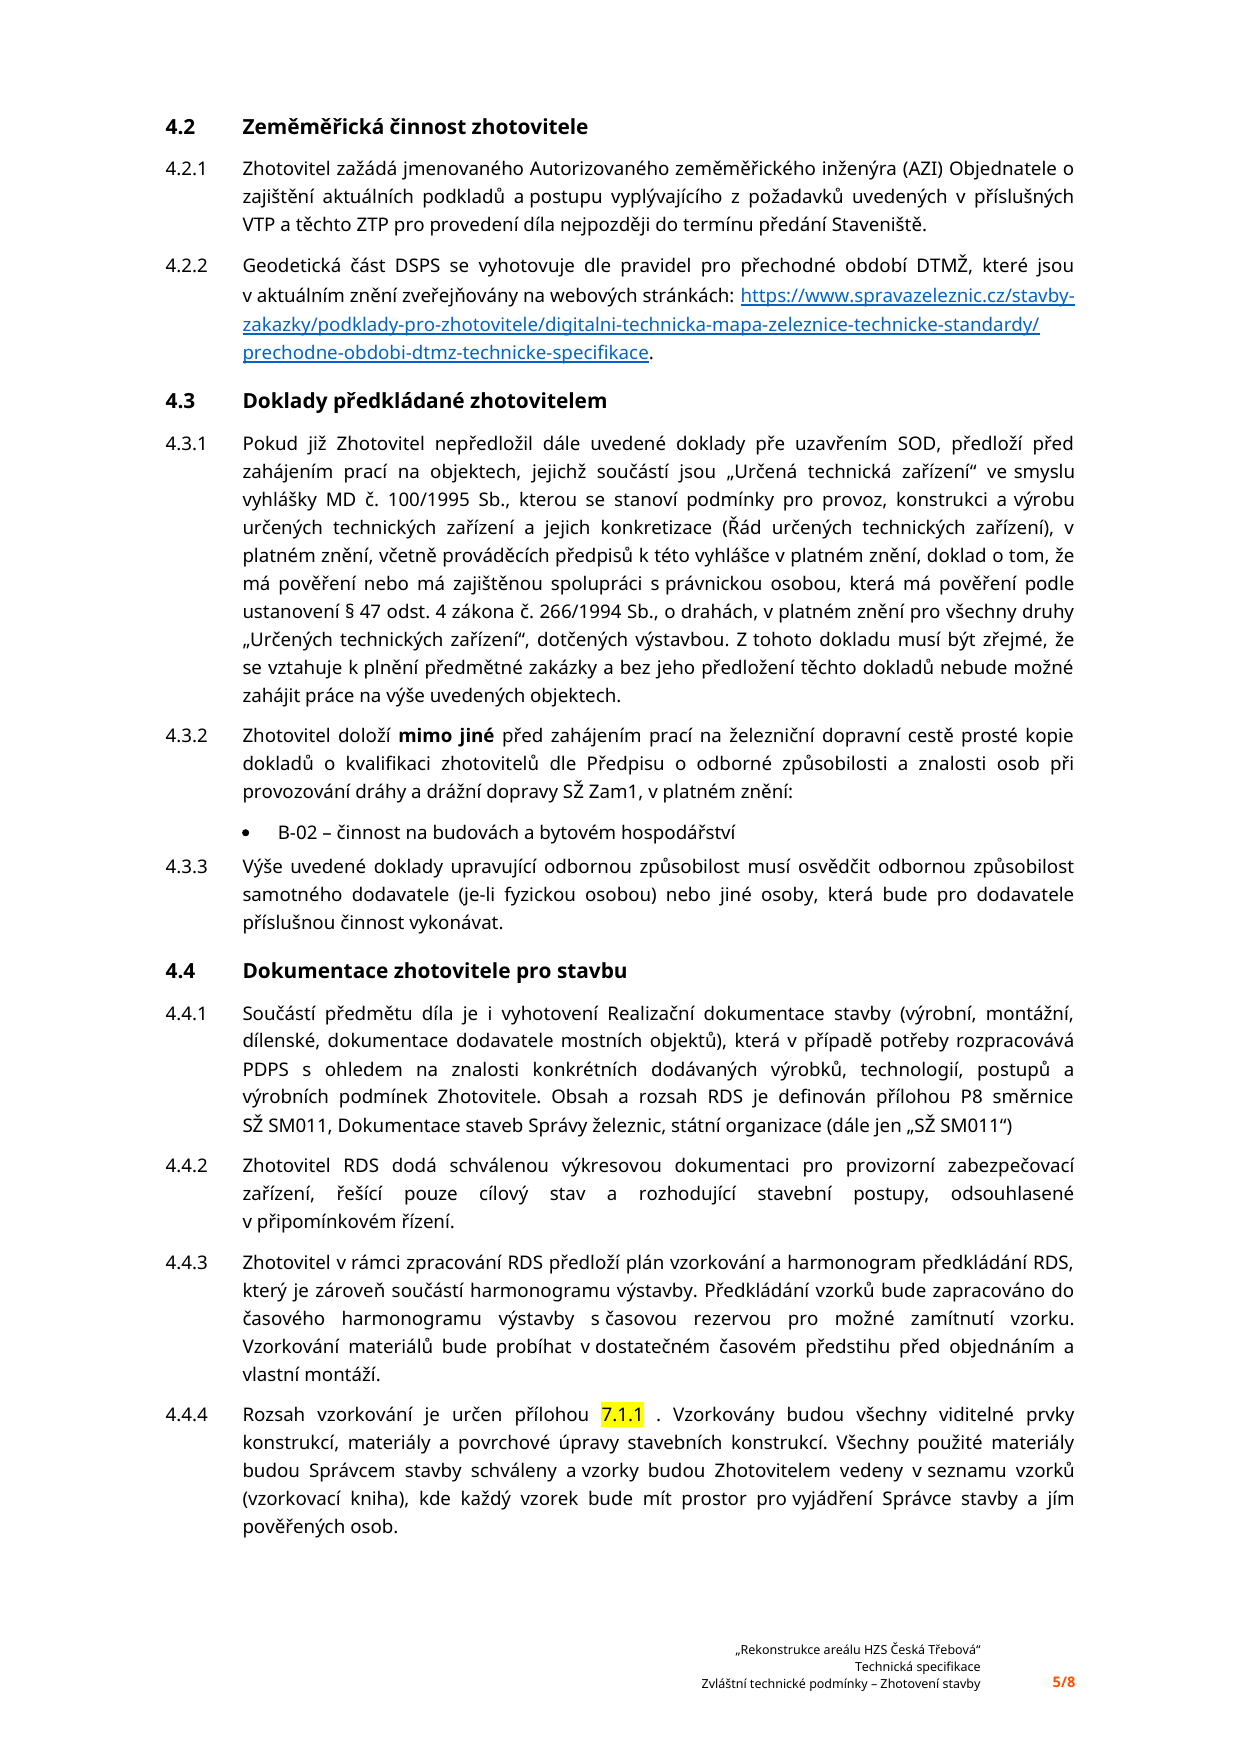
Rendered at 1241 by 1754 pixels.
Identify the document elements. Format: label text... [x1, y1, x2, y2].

text Zhotovitel doloží mimo jiné před zahájením prací na železniční dopravní cestě prosté kopie dokladů o kvalifikaci zhotovitelů dle Předpisu o odborné způsobilosti a znalosti osob při provozování dráhy a drážní dopravy SŽ Zam1, v platném znění: [165, 723, 1075, 804]
text Zhotovitel RDS dodá schválenou výkresovou dokumentaci pro provizorní zabezpečovací zařízení, řešící pouze cílový stav a rozhodující stavební postupy, odsouhlasené v připomínkovém řízení. [165, 1152, 1075, 1234]
text Zhotovitel v rámci zpracování RDS předloží plán vzorkování a harmonogram předkládání RDS, který je zároveň součástí harmonogramu výstavby. Předkládání vzorků bude zapracováno do časového harmonogramu výstavby s časovou rezervou pro možné zamítnutí vzorku. Vzorkování materiálů bude probíhat v dostatečném časovém předstihu před objednáním a vlastní montáží. [165, 1249, 1075, 1387]
text Zhotovitel zažádá jmenovaného Autorizovaného zeměměřického inženýra (AZI) Objednatele o zajištění aktuálních podkladů a postupu vyplývajícího z požadavků uvedených v příslušných VTP a těchto ZTP pro provedení díla nejpozději do termínu předání Staveniště. [165, 156, 1075, 237]
text Doklady předkládané zhotovitelem [165, 386, 1075, 415]
text Rozsah vzorkování je určen přílohou 7.1.1 . Vzorkovány budou všechny viditelné prvky konstrukcí, materiály a povrchové úpravy stavebních konstrukcí. Všechny použité materiály budou Správcem stavby schváleny a vzorky budou Zhotovitelem vedeny v seznamu vzorků (vzorkovací kniha), kde každý vzorek bude mít prostor pro vyjádření Správce stavby a jím pověřených osob. [165, 1402, 1075, 1539]
text Zeměměřická činnost zhotovitele [165, 112, 1075, 141]
text Dokumentace zhotovitele pro stavbu [165, 956, 1075, 985]
text Výše uvedené doklady upravující odbornou způsobilost musí osvědčit odbornou způsobilost samotného dodavatele (je-li fyzickou osobou) nebo jiné osoby, která bude pro dodavatele příslušnou činnost vykonávat. [165, 853, 1075, 935]
text Součástí předmětu díla je i vyhotovení Realizační dokumentace stavby (výrobní, montážní, dílenské, dokumentace dodavatele mostních objektů), která v případě potřeby rozpracovává PDPS s ohledem na znalosti konkrétních dodávaných výrobků, technologií, postupů a výrobních podmínek Zhotovitele. Obsah a rozsah RDS je definován přílohou P8 směrnice SŽ SM011, Dokumentace staveb Správy železnic, státní organizace (dále jen „SŽ SM011“) [165, 1000, 1075, 1137]
text Pokud již Zhotovitel nepředložil dále uvedené doklady pře uzavřením SOD, předloží před zahájením prací na objektech, jejichž součástí jsou „Určená technická zařízení“ ve smyslu vyhlášky MD č. 100/1995 Sb., kterou se stanoví podmínky pro provoz, konstrukci a výrobu určených technických zařízení a jejich konkretizace (Řád určených technických zařízení), v platném znění, včetně prováděcích předpisů k této vyhlášce v platném znění, doklad o tom, že má pověření nebo má zajištěnou spolupráci s právnickou osobou, která má pověření podle ustanovení § 47 odst. 4 zákona č. 266/1994 Sb., o drahách, v platném znění pro všechny druhy „Určených technických zařízení“, dotčených výstavbou. Z tohoto dokladu musí být zřejmé, že se vztahuje k plnění předmětné zakázky a bez jeho předložení těchto dokladů nebude možné zahájit práce na výše uvedených objektech. [165, 430, 1075, 708]
list B-02 – činnost na budovách a bytovém hospodářství [242, 819, 1075, 845]
text Geodetická část DSPS se vyhotovuje dle pravidel pro přechodné období DTMŽ, které jsou v aktuálním znění zveřejňovány na webových stránkách: https://www.spravazeleznic.cz/stavby-zakazky/podklady-pro-zhotovitele/digitalni-technicka-mapa-zeleznice-technicke-standardy/prechodne-obdobi-dtmz-technicke-specifikace. [165, 252, 1075, 365]
